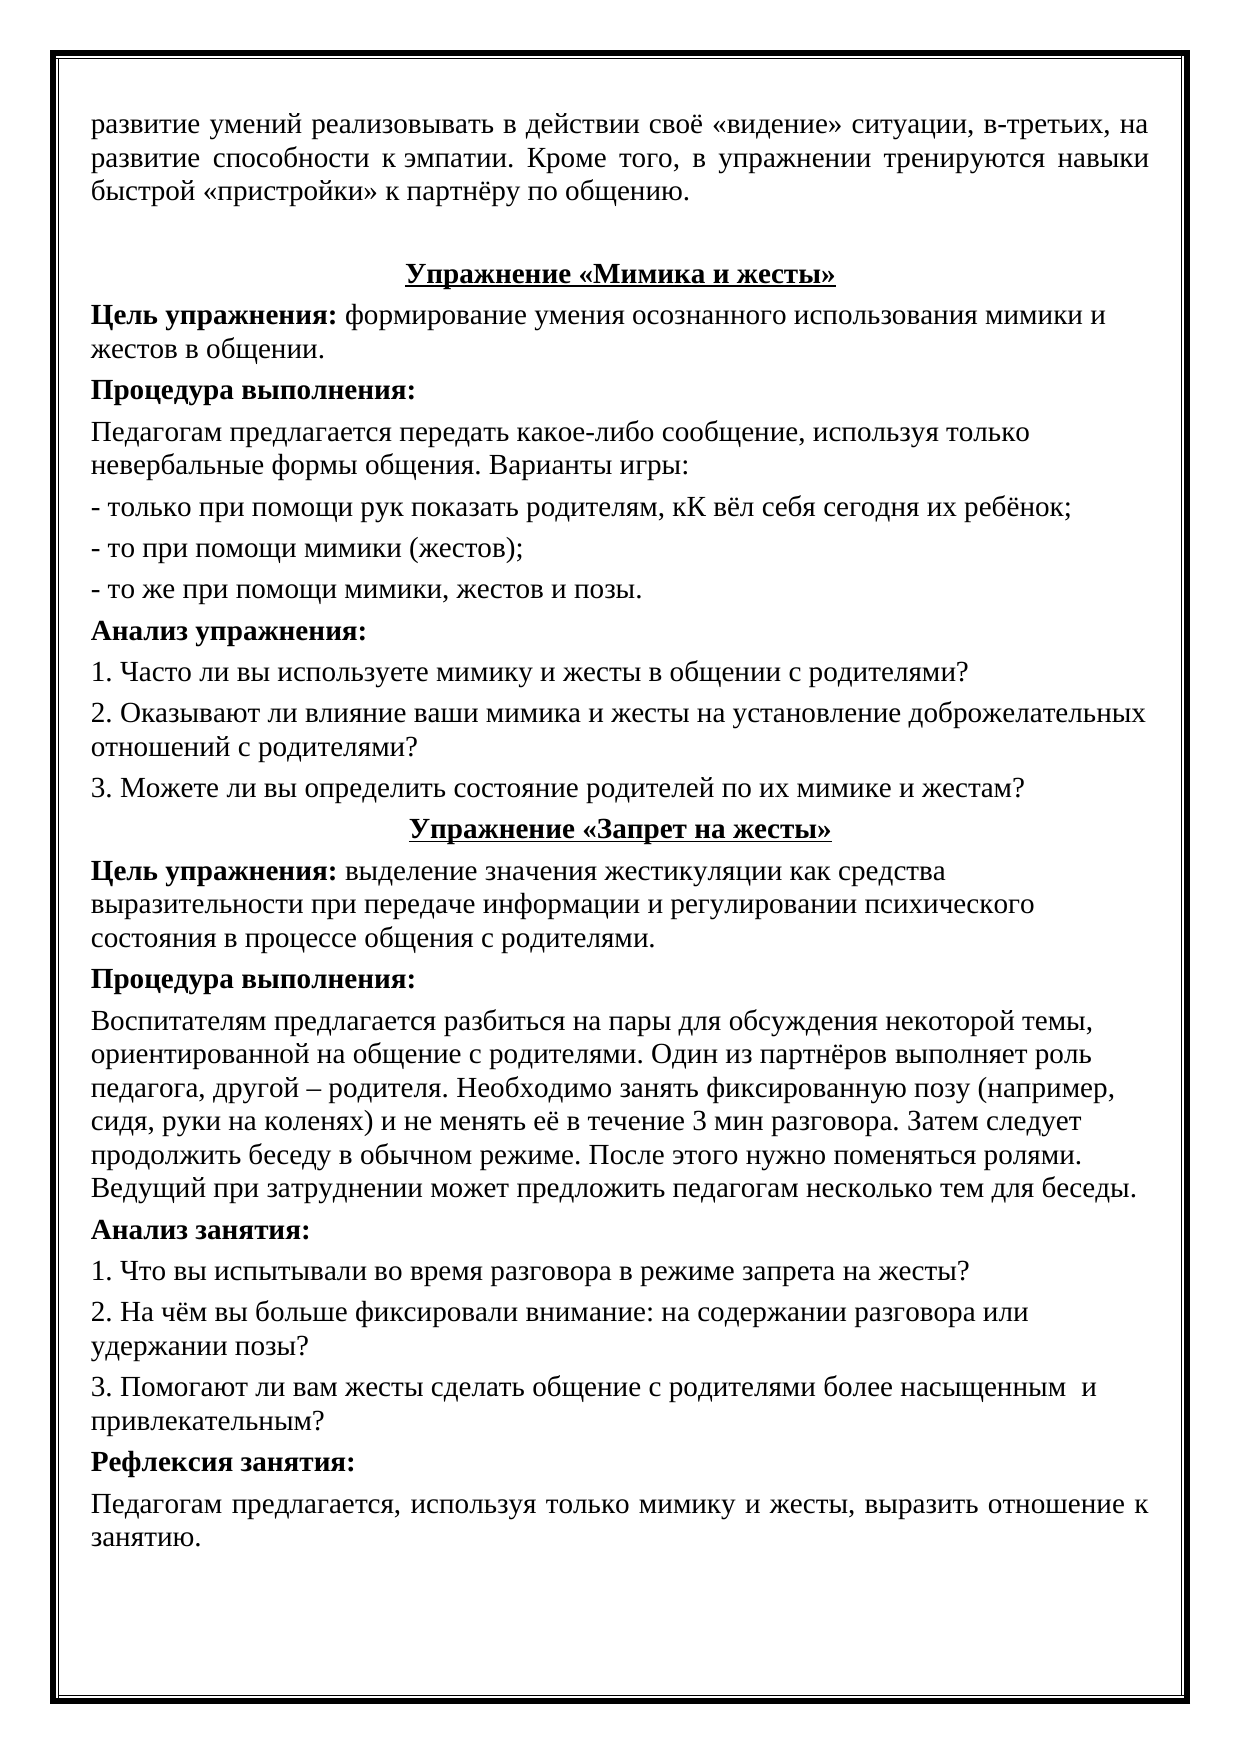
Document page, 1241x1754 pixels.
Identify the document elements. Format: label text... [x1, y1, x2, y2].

text Процедура выполнения: [91, 372, 1149, 406]
text - то же при помощи мимики, жестов и позы. [91, 571, 1149, 605]
text Анализ занятия: [91, 1212, 1149, 1245]
text Воспитателям предлагается разбиться на пары для обсуждения некоторой темы, ориентированной на общение с родителями. Один из партнёров выполняет роль педагога, другой – родителя. Необходимо занять фиксированную позу (например, сидя, руки на коленях) и не менять её в течение 3 мин разговора. Затем следует продолжить беседу в обычном режиме. После этого нужно поменяться ролями. Ведущий при затруднении может предложить педагогам несколько тем для беседы. [91, 1003, 1149, 1204]
text Цель упражнения: выделение значения жестикуляции как средства выразительности при передаче информации и регулировании психического состояния в процессе общения с родителями. [91, 853, 1149, 954]
text 1. Часто ли вы используете мимику и жесты в общении с родителями? [91, 654, 1149, 688]
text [91, 106, 1149, 207]
text - то при помощи мимики (жестов); [91, 530, 1149, 563]
text Педагогам предлагается, используя только мимику и жесты, выразить отношение к занятию. [91, 1486, 1149, 1553]
text 2. Оказывают ли влияние ваши мимика и жесты на установление доброжелательных отношений с родителями? [91, 695, 1149, 762]
text 3. Можете ли вы определить состояние родителей по их мимике и жестам? [91, 770, 1149, 804]
text 2. На чём вы больше фиксировали внимание: на содержании разговора или удержании позы? [91, 1294, 1149, 1362]
text Анализ упражнения: [91, 613, 1149, 646]
text Упражнение «Запрет на жесты» [91, 812, 1149, 845]
text 3. Помогают ли вам жесты сделать общение с родителями более насыщенным и привлекательным? [91, 1369, 1149, 1437]
text Рефлексия занятия: [91, 1444, 1149, 1478]
text Процедура выполнения: [91, 961, 1149, 995]
text Педагогам предлагается передать какое-либо сообщение, используя только невербальные формы общения. Варианты игры: [91, 414, 1149, 481]
text - только при помощи рук показать родителям, кК вёл себя сегодня их ребёнок; [91, 489, 1149, 522]
text Цель упражнения: формирование умения осознанного использования мимики и жестов в общении. [91, 297, 1149, 364]
text 1. Что вы испытывали во время разговора в режиме запрета на жесты? [91, 1253, 1149, 1287]
text Упражнение «Мимика и жесты» [91, 256, 1149, 290]
